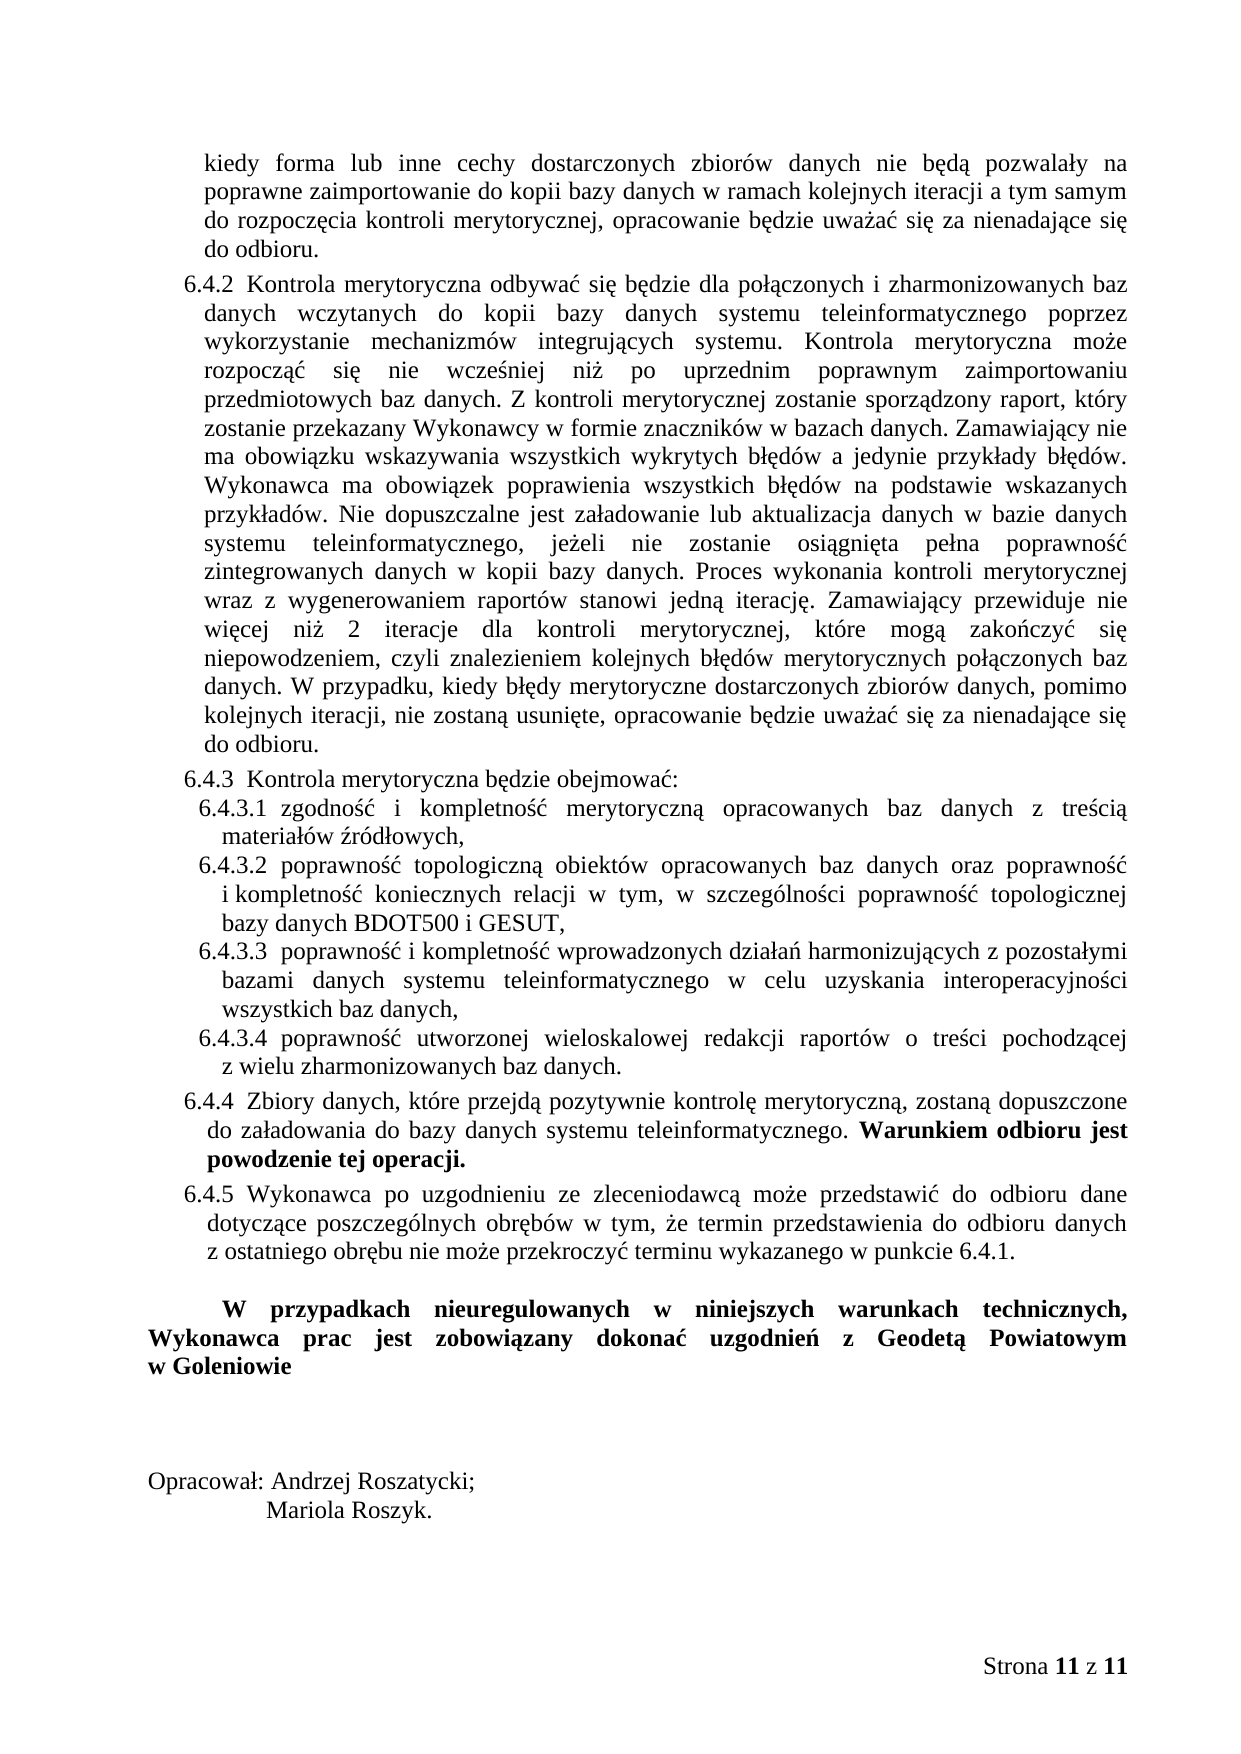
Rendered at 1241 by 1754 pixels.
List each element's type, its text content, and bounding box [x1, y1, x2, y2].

list Kontrola merytoryczna odbywać się będzie dla połączonych i zharmonizowanych baz danych wczytanych do kopii bazy danych systemu teleinformatycznego poprzez wykorzystanie mechanizmów integrujących systemu. Kontrola merytoryczna może rozpocząć się nie wcześniej niż po uprzednim poprawnym zaimportowaniu przedmiotowych baz danych. Z kontroli merytorycznej zostanie sporządzony raport, który zostanie przekazany Wykonawcy w formie znaczników w bazach danych. Zamawiający nie ma obowiązku wskazywania wszystkich wykrytych błędów a jedynie przykłady błędów. Wykonawca ma obowiązek poprawienia wszystkich błędów na podstawie wskazanych przykładów. Nie dopuszczalne jest załadowanie lub aktualizacja danych w bazie danych systemu teleinformatycznego, jeżeli nie zostanie osiągnięta pełna poprawność zintegrowanych danych w kopii bazy danych. Proces wykonania kontroli merytorycznej wraz z wygenerowaniem raportów stanowi jedną iterację. Zamawiający przewiduje nie więcej niż 2 iteracje dla kontroli merytorycznej, które mogą zakończyć się niepowodzeniem, czyli znalezieniem kolejnych błędów merytorycznych połączonych baz danych. W przypadku, kiedy błędy merytoryczne dostarczonych zbiorów danych, pomimo kolejnych iteracji, nie zostaną usunięte, opracowanie będzie uważać się za nienadające się do odbioru. [177, 269, 1128, 758]
list poprawność utworzonej wieloskalowej redakcji raportów o treści pochodzącej z wielu zharmonizowanych baz danych. [192, 1023, 1128, 1080]
list Wykonawca po uzgodnieniu ze zleceniodawcą może przedstawić do odbioru dane dotyczące poszczególnych obrębów w tym, że termin przedstawienia do odbioru danych z ostatniego obrębu nie może przekroczyć terminu wykazanego w punkcie 6.4.1. [177, 1179, 1128, 1265]
list Zbiory danych, które przejdą pozytywnie kontrolę merytoryczną, zostaną dopuszczone do załadowania do bazy danych systemu teleinformatycznego. Warunkiem odbioru jest powodzenie tej operacji. [177, 1086, 1128, 1173]
list poprawność i kompletność wprowadzonych działań harmonizujących z pozostałymi bazami danych systemu teleinformatycznego w celu uzyskania interoperacyjności wszystkich baz danych, [192, 936, 1128, 1023]
list zgodność i kompletność merytoryczną opracowanych baz danych z treścią materiałów źródłowych, [192, 793, 1128, 850]
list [177, 148, 1128, 263]
text Opracował: Andrzej Roszatycki; [148, 1466, 1128, 1495]
list Kontrola merytoryczna będzie obejmować: [177, 764, 1128, 793]
text W przypadkach nieuregulowanych w niniejszych warunkach technicznych, Wykonawca prac jest zobowiązany dokonać uzgodnień z Geodetą Powiatowym w Goleniowie [148, 1294, 1128, 1380]
list poprawność topologiczną obiektów opracowanych baz danych oraz poprawność i kompletność koniecznych relacji w tym, w szczególności poprawność topologicznej bazy danych BDOT500 i GESUT, [192, 850, 1128, 936]
text Mariola Roszyk. [266, 1495, 1128, 1524]
